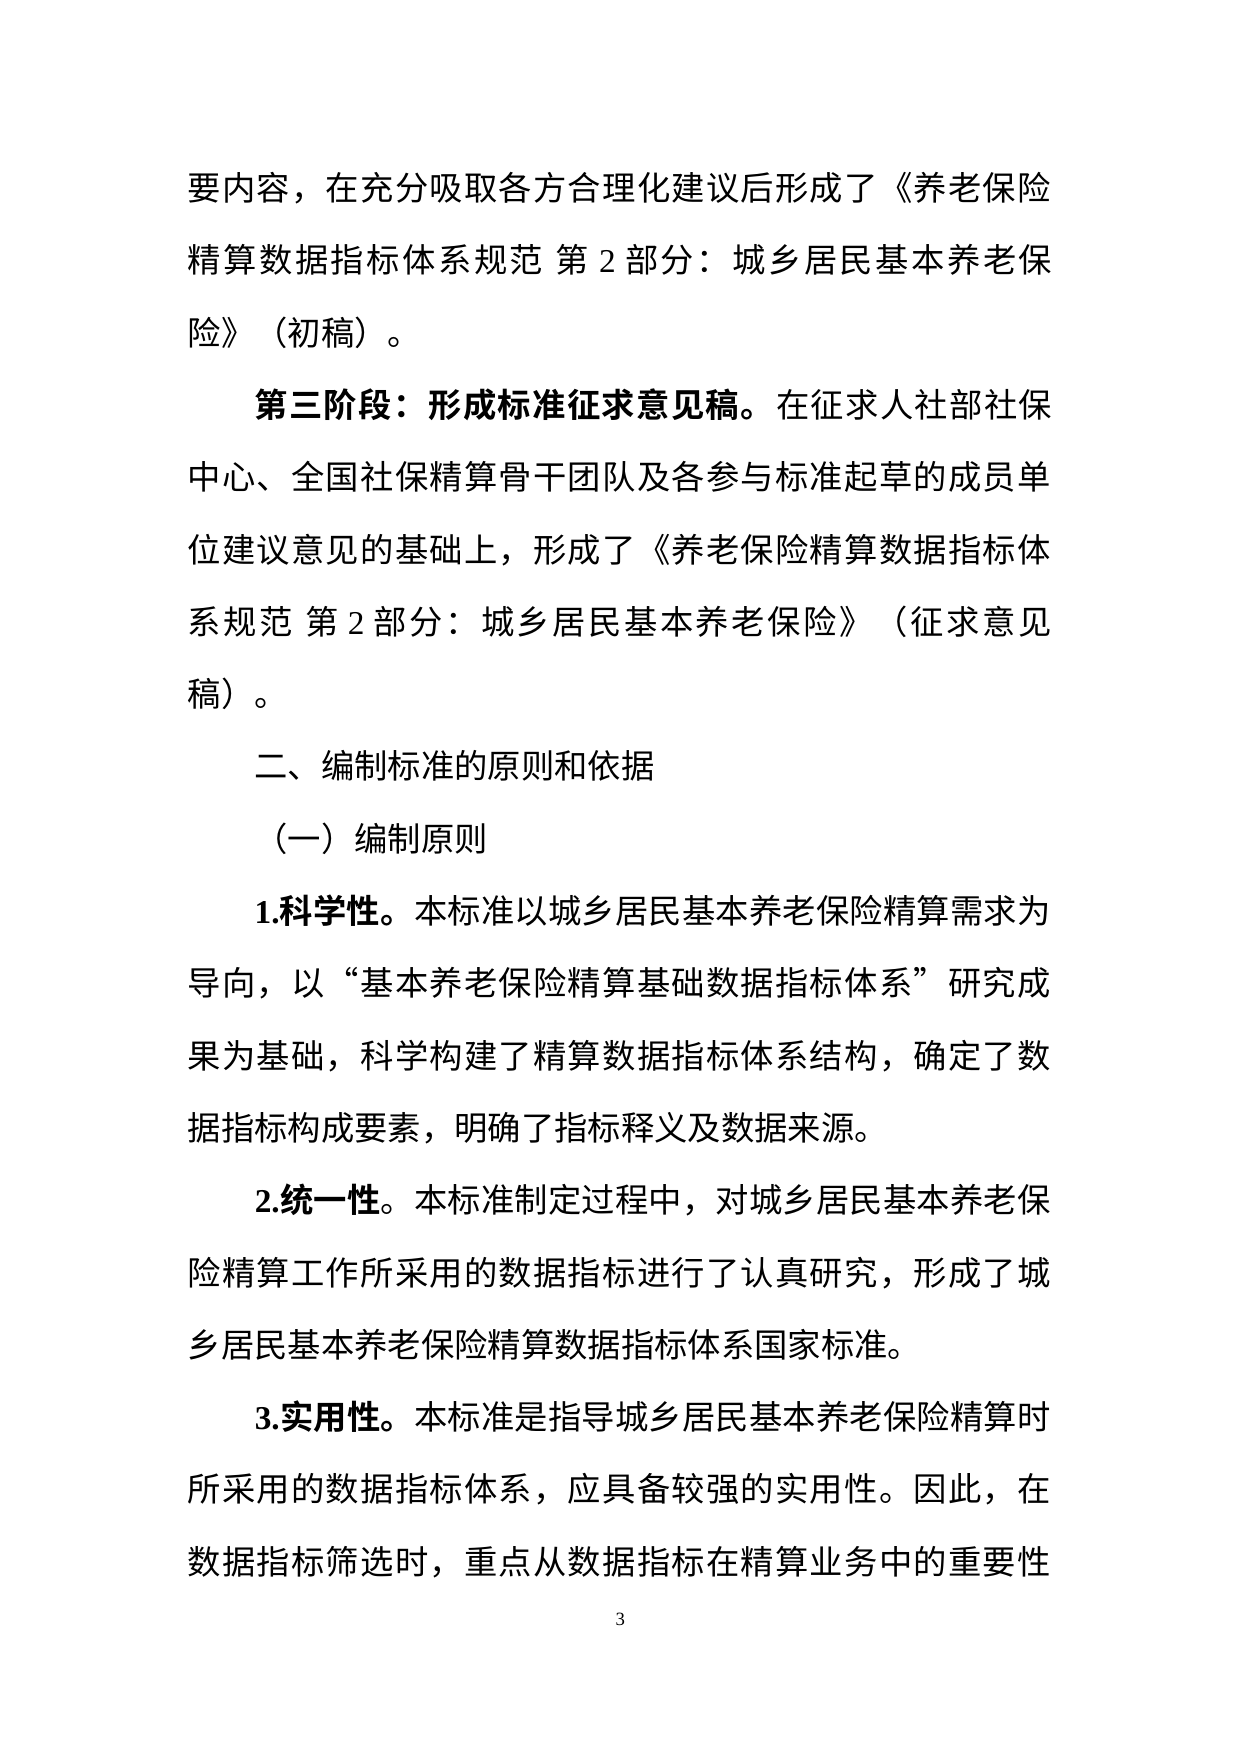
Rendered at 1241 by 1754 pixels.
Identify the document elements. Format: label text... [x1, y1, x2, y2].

text （一）编制原则 [187, 813, 1053, 861]
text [187, 1391, 1053, 1584]
text 1.科学性。本标准以城乡居民基本养老保险精算需求为导向，以“基本养老保险精算基础数据指标体系”研究成果为基础，科学构建了精算数据指标体系结构，确定了数据指标构成要素，明确了指标释义及数据来源。 [187, 885, 1053, 1150]
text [187, 162, 1053, 355]
text 2.统一性。本标准制定过程中，对城乡居民基本养老保险精算工作所采用的数据指标进行了认真研究，形成了城乡居民基本养老保险精算数据指标体系国家标准。 [187, 1174, 1053, 1367]
text 第三阶段：形成标准征求意见稿。在征求人社部社保中心、全国社保精算骨干团队及各参与标准起草的成员单位建议意见的基础上，形成了《养老保险精算数据指标体系规范 第2部分：城乡居民基本养老保险》（征求意见稿）。 [187, 379, 1053, 716]
text 二、编制标准的原则和依据 [187, 740, 1053, 788]
